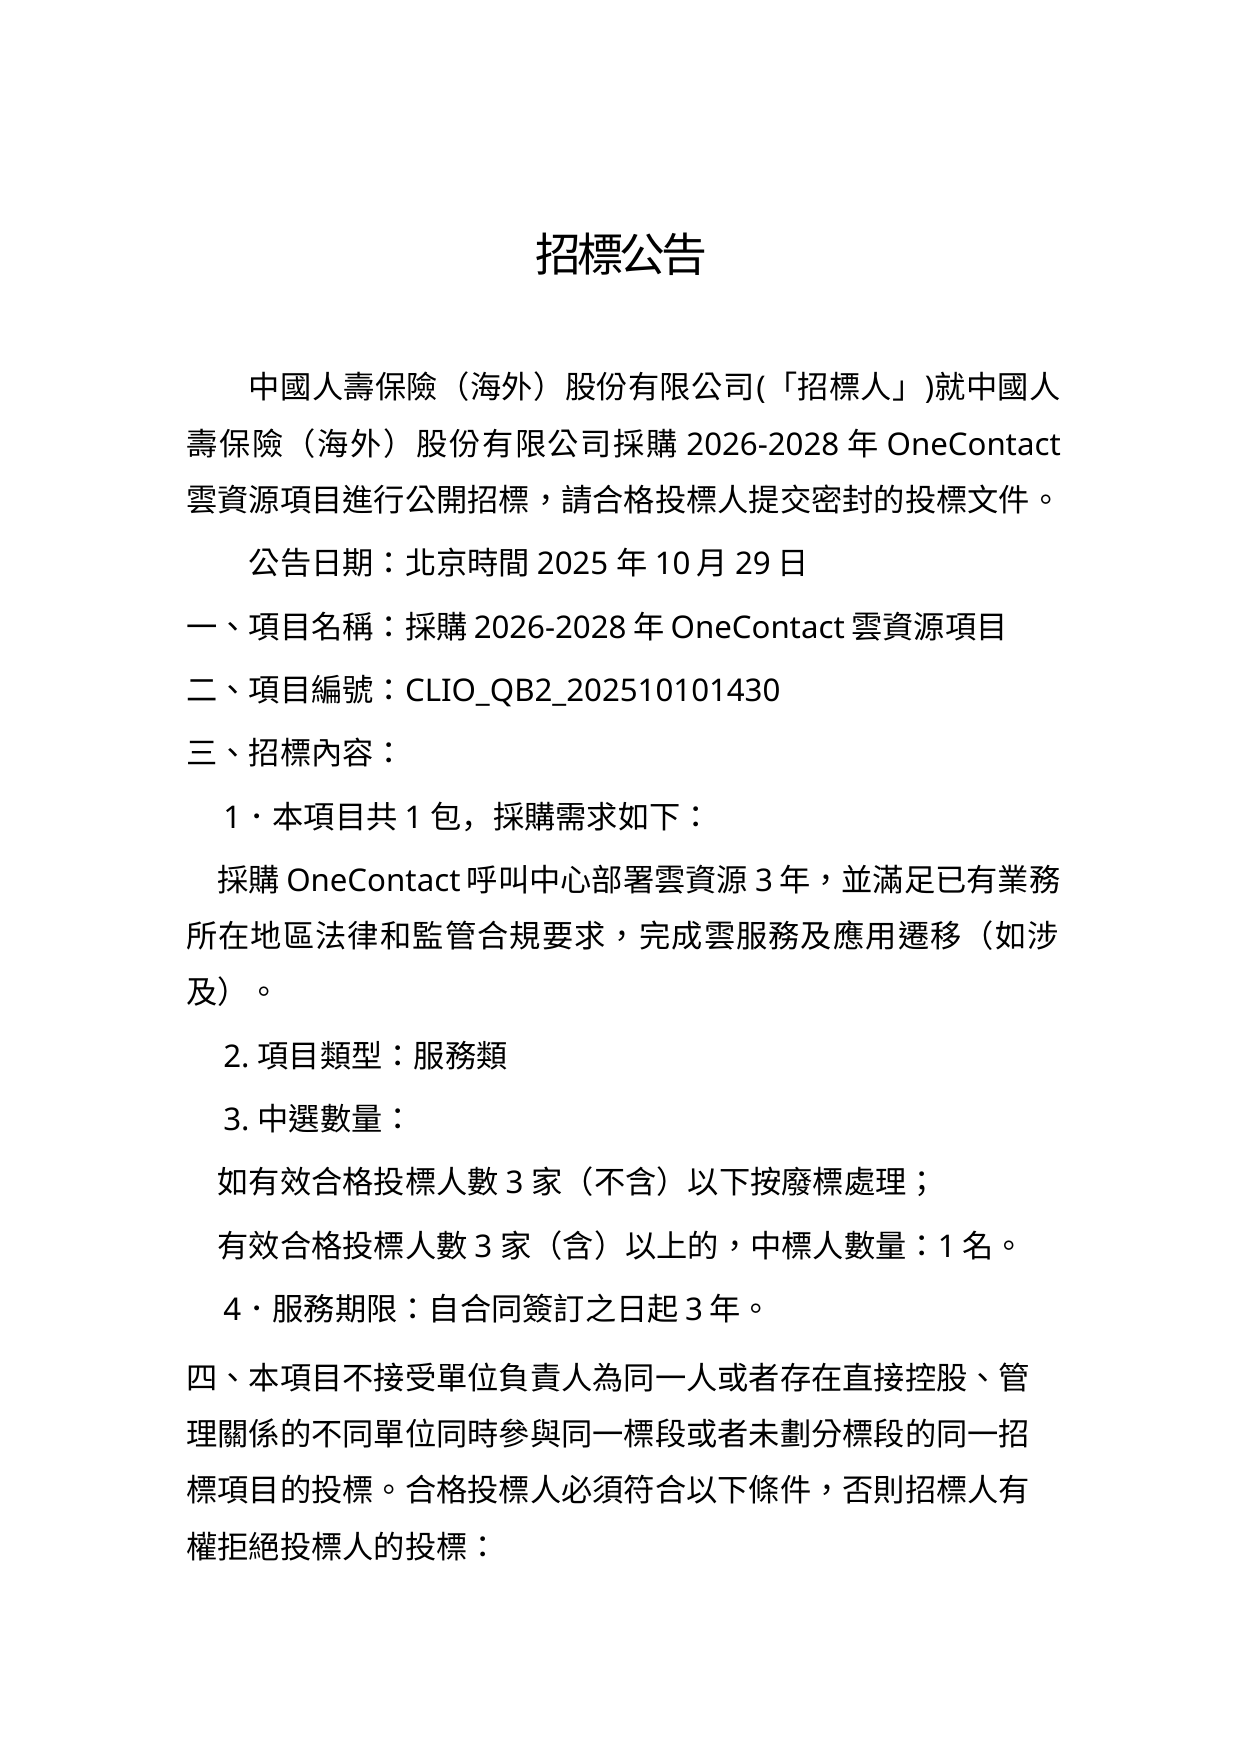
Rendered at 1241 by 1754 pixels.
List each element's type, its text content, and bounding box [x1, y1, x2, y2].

text 4．服務期限：自合同簽訂之日起3年。 [186, 1276, 1061, 1332]
text 採購OneContact呼叫中心部署雲資源3年，並滿足已有業務所在地區法律和監管合規要求，完成雲服務及應用遷移（如涉及）。 [186, 846, 1061, 1015]
text 一、項目名稱：採購2026-2028年OneContact雲資源項目 [186, 593, 1061, 649]
text 公告日期：北京時間 2025 年 10月 29日 [186, 530, 1061, 586]
text 二、項目編號：CLIO_QB2_202510101430 [186, 656, 1061, 713]
text 招標公告 [535, 230, 1061, 281]
list 項目類型：服務類 [186, 1022, 1061, 1078]
text 有效合格投標人數 3 家（含）以上的，中標人數量：1名。 [186, 1212, 1061, 1268]
text 1．本項目共 1 包，採購需求如下： [186, 783, 1061, 839]
text 四、本項目不接受單位負責人為同一人或者存在直接控股、管理關係的不同單位同時參與同一標段或者未劃分標段的同一招標項目的投標。合格投標人必須符合以下條件，否則招標人有權拒絕投標人的投標： [186, 1344, 1061, 1569]
text 三、招標內容： [186, 720, 1061, 776]
list 中選數量： [186, 1086, 1061, 1142]
text 中國人壽保險（海外）股份有限公司(「招標人」)就中國人壽保險（海外）股份有限公司採購2026-2028年OneContact雲資源項目進行公開招標，請合格投標人提交密封的投標文件。 [186, 354, 1061, 523]
text 如有效合格投標人數 3 家（不含）以下按廢標處理； [186, 1149, 1061, 1205]
